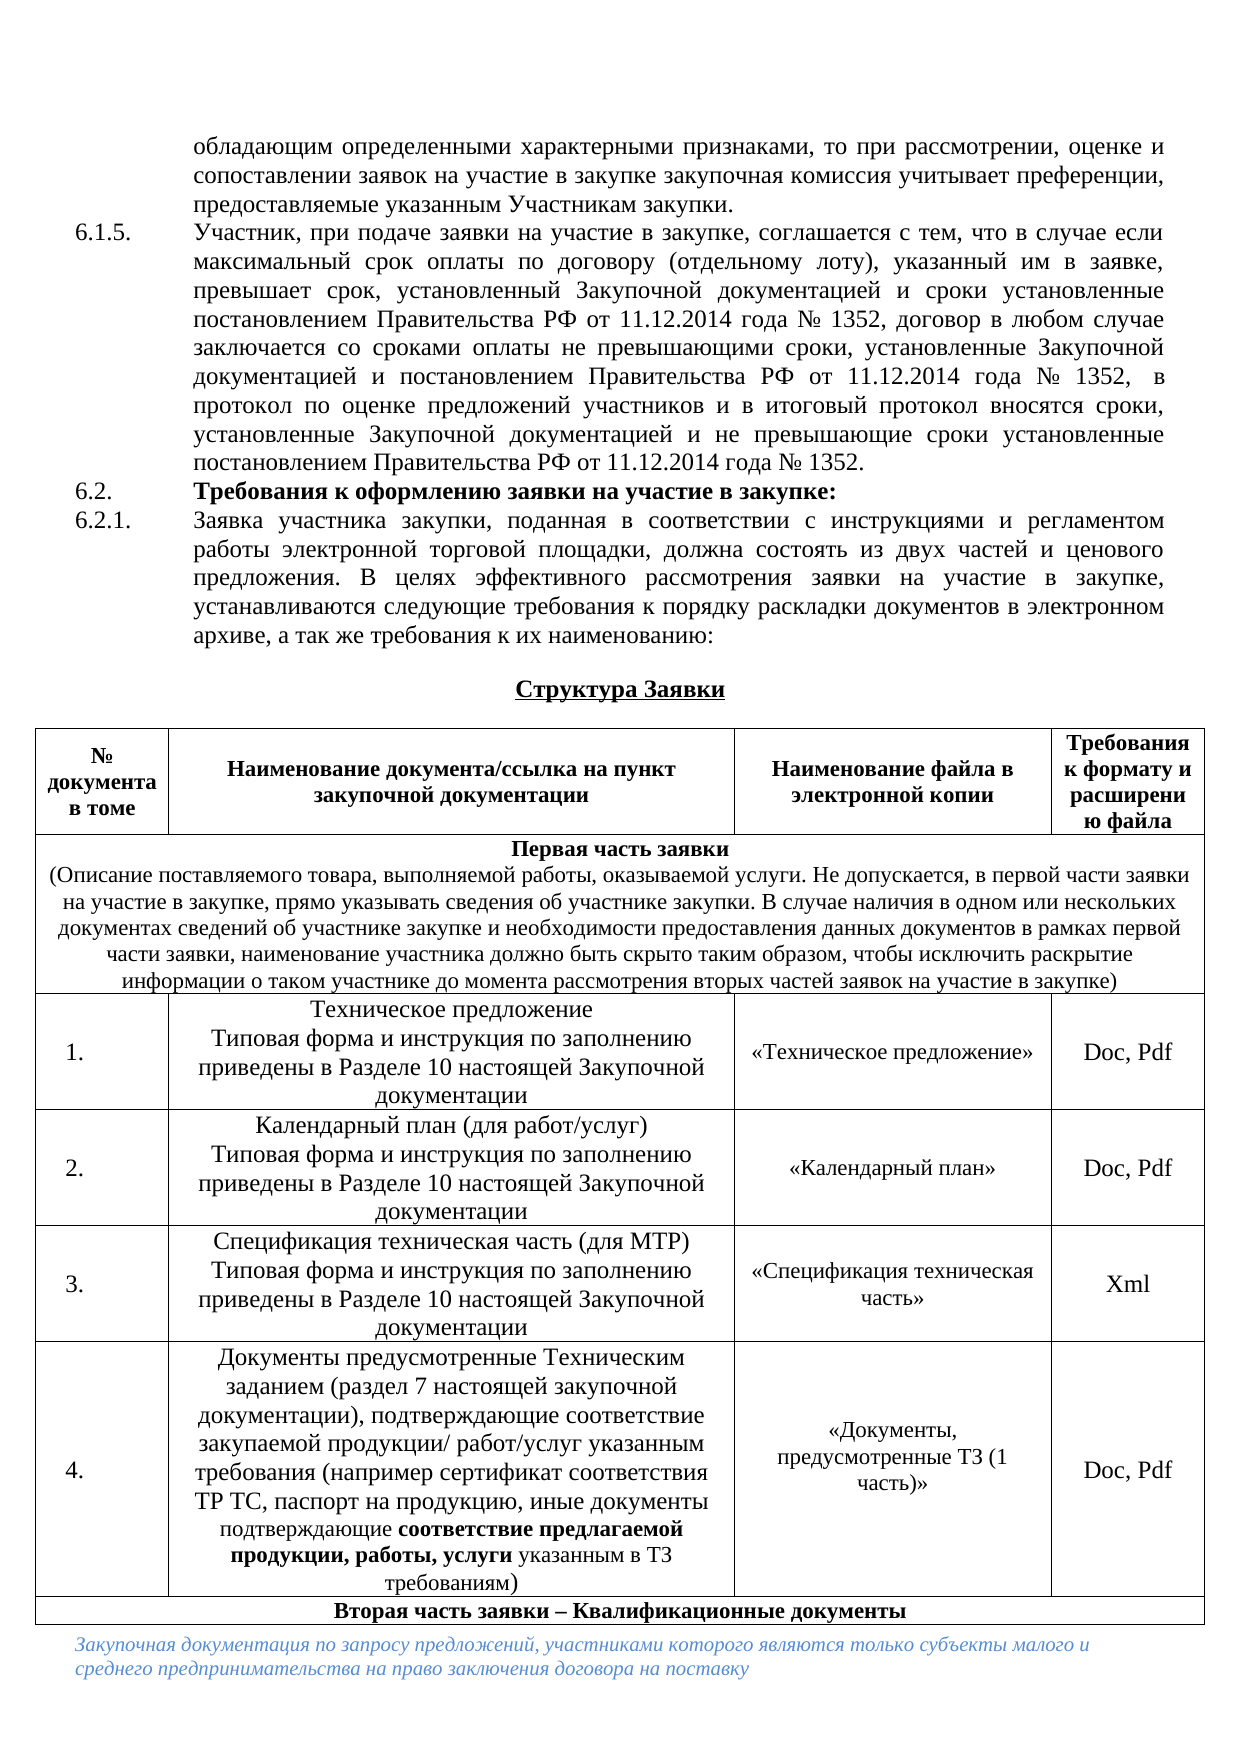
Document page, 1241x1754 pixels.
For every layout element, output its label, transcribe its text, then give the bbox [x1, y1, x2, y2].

table_cell [36, 1226, 168, 1341]
table_header Требования к формату и расширению файла [1052, 729, 1204, 834]
table_cell Техническое предложение Типовая форма и инструкция по заполнению приведены в Разделе 10 настоящей Закупочной документации [169, 994, 734, 1109]
table_cell [36, 994, 168, 1109]
table_cell «Спецификация техническая часть» [735, 1226, 1051, 1341]
table_cell Вторая часть заявки – Квалификационные документы [36, 1597, 1204, 1624]
table_header Наименование документа/ссылка на пункт закупочной документации [169, 729, 734, 834]
table_cell [36, 1110, 168, 1225]
table_cell «Документы, предусмотренные ТЗ (1 часть)» [735, 1342, 1051, 1596]
table_cell Первая часть заявки (Описание поставляемого товара, выполняемой работы, оказываемой услуги. Не допускается, в первой части заявки на участие в закупке, прямо указывать сведения об участнике закупки. В случае наличия в одном или нескольких документах сведений об участнике закупке и необходимости предоставления данных документов в рамках первой части заявки, наименование участника должно быть скрыто таким образом, чтобы исключить раскрытие информации о таком участнике до момента рассмотрения вторых частей заявок на участие в закупке) [36, 835, 1204, 993]
list Структура Заявки [75, 674, 1165, 702]
table_cell «Техническое предложение» [735, 994, 1051, 1109]
table_cell Календарный план (для работ/услуг) Типовая форма и инструкция по заполнению приведены в Разделе 10 настоящей Закупочной документации [169, 1110, 734, 1225]
table_cell Документы предусмотренные Техническим заданием (раздел 7 настоящей закупочной документации), подтверждающие соответствие закупаемой продукции/ работ/услуг указанным требования (например сертификат соответствия ТР ТС, паспорт на продукцию, иные документы подтверждающие соответствие предлагаемой продукции, работы, услуги указанным в ТЗ требованиям) [169, 1342, 734, 1596]
table_cell Doc, Pdf [1052, 1342, 1204, 1596]
list Заявка участника закупки, поданная в соответствии с инструкциями и регламентом работы электронной торговой площадки, должна состоять из двух частей и ценового предложения. В целях эффективного рассмотрения заявки на участие в закупке, устанавливаются следующие требования к порядку раскладки документов в электронном архиве, а так же требования к их наименованию: [75, 505, 1165, 649]
list Требования к оформлению заявки на участие в закупке: [75, 476, 1165, 505]
table_cell Doc, Pdf [1052, 994, 1204, 1109]
table_cell Спецификация техническая часть (для МТР) Типовая форма и инструкция по заполнению приведены в Разделе 10 настоящей Закупочной документации [169, 1226, 734, 1341]
table_cell Xml [1052, 1226, 1204, 1341]
table_cell Doc, Pdf [1052, 1110, 1204, 1225]
list Участник, при подаче заявки на участие в закупке, соглашается с тем, что в случае если максимальный срок оплаты по договору (отдельному лоту), указанный им в заявке, превышает срок, установленный Закупочной документацией и сроки установленные постановлением Правительства РФ от 11.12.2014 года № 1352, договор в любом случае заключается со сроками оплаты не превышающими сроки, установленные Закупочной документацией и постановлением Правительства РФ от 11.12.2014 года № 1352, в протокол по оценке предложений участников и в итоговый протокол вносятся сроки, установленные Закупочной документацией и не превышающие сроки установленные постановлением Правительства РФ от 11.12.2014 года № 1352. [75, 217, 1165, 476]
table_cell [36, 1342, 168, 1596]
table_header № документа в томе [36, 729, 168, 834]
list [75, 131, 1165, 217]
table_cell «Календарный план» [735, 1110, 1051, 1225]
table_header Наименование файла в электронной копии [735, 729, 1051, 834]
